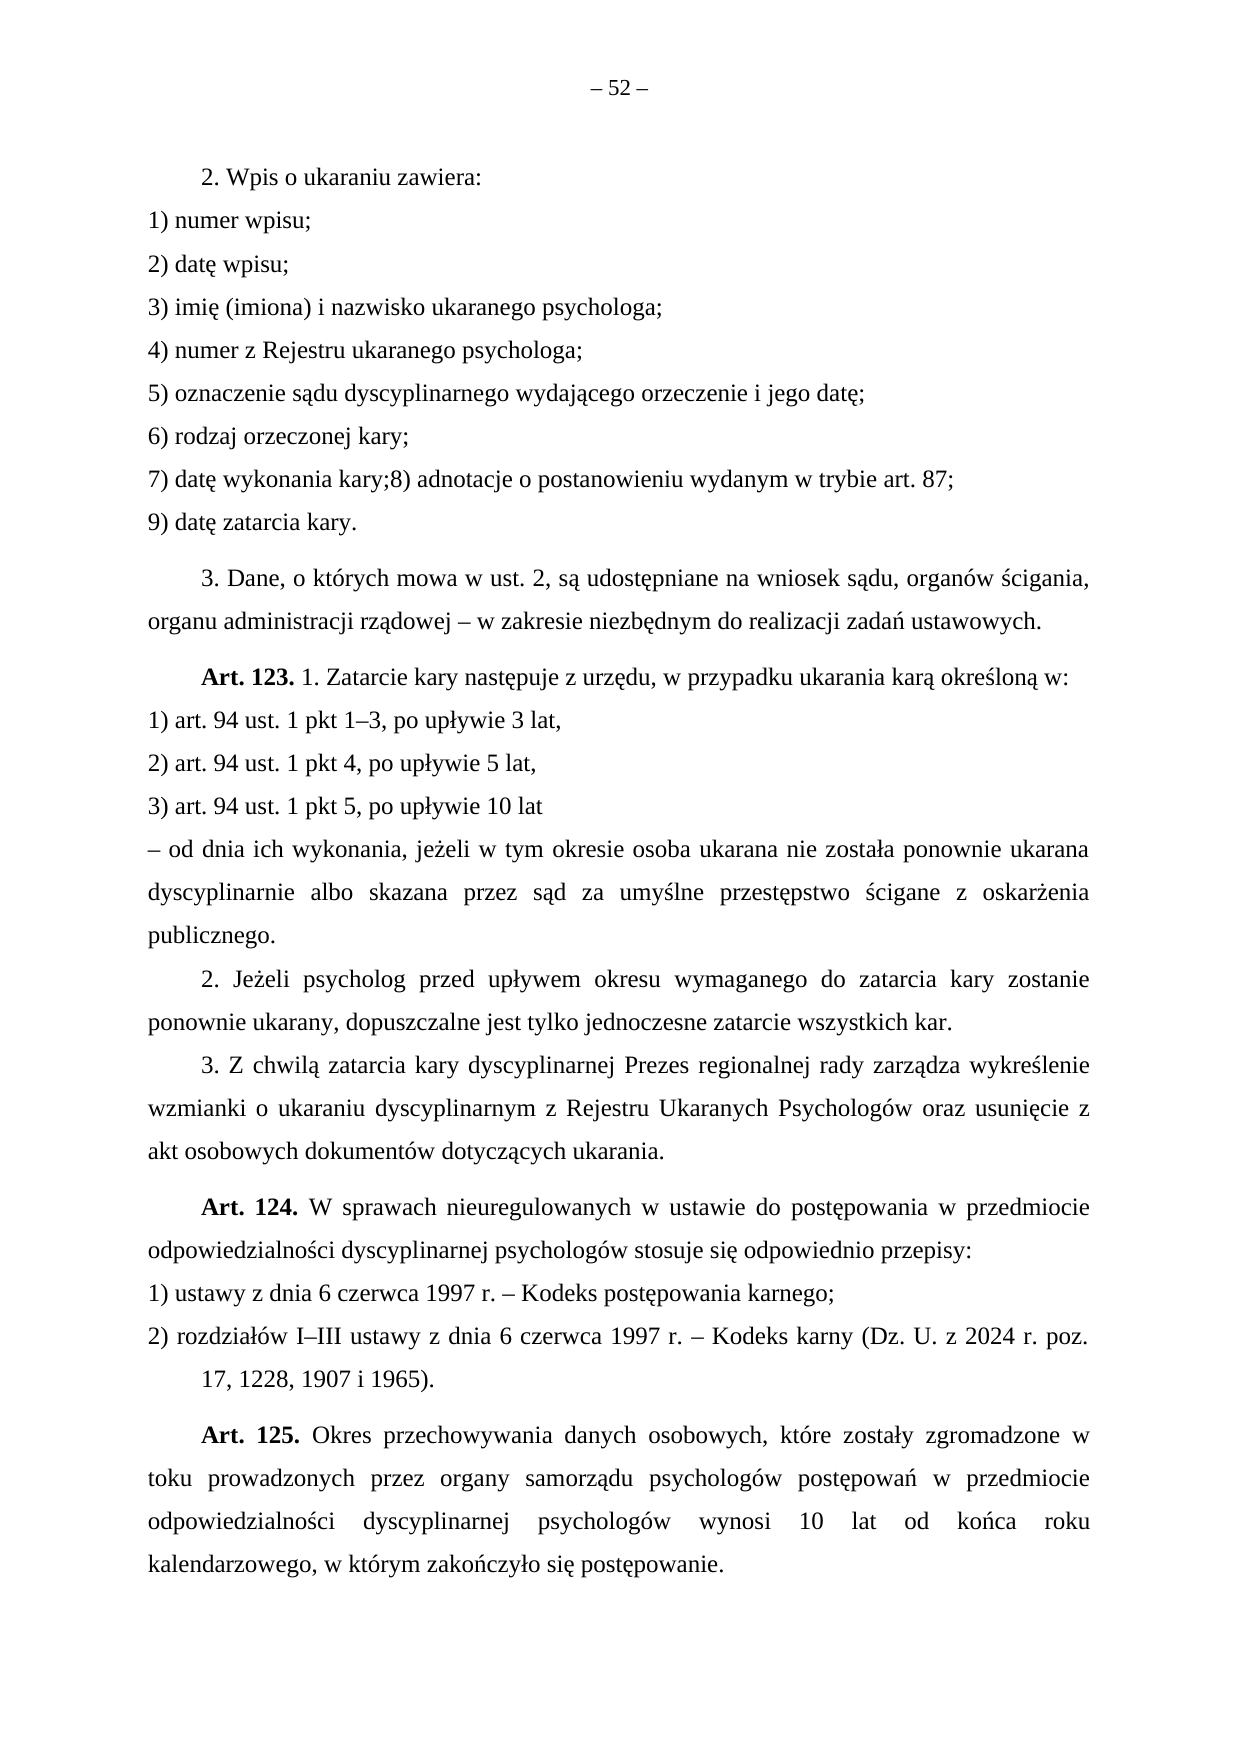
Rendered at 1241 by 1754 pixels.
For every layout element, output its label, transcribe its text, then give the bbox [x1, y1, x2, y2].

text 3) imię (imiona) i nazwisko ukaranego psychologa; [148, 292, 1091, 321]
text – od dnia ich wykonania, jeżeli w tym okresie osoba ukarana nie została ponownie ukarana dyscyplinarnie albo skazana przez sąd za umyślne przestępstwo ścigane z oskarżenia publicznego. [148, 834, 1091, 949]
text 1) ustawy z dnia 6 czerwca 1997 r. – Kodeks postępowania karnego; [148, 1278, 1091, 1307]
text 4) numer z Rejestru ukaranego psychologa; [148, 335, 1091, 364]
text 7) datę wykonania kary;8) adnotacje o postanowieniu wydanym w trybie art. 87; [148, 464, 1091, 493]
text 2. Jeżeli psycholog przed upływem okresu wymaganego do zatarcia kary zostanie ponownie ukarany, dopuszczalne jest tylko jednoczesne zatarcie wszystkich kar. [148, 964, 1091, 1036]
text 2) rozdziałów I–III ustawy z dnia 6 czerwca 1997 r. – Kodeks karny (Dz. U. z 2024 r. poz. 17, 1228, 1907 i 1965). [148, 1321, 1091, 1393]
text 3. Z chwilą zatarcia kary dyscyplinarnej Prezes regionalnej rady zarządza wykreślenie wzmianki o ukaraniu dyscyplinarnym z Rejestru Ukaranych Psychologów oraz usunięcie z akt osobowych dokumentów dotyczących ukarania. [148, 1050, 1091, 1165]
text 3. Dane, o których mowa w ust. 2, są udostępniane na wniosek sądu, organów ścigania, organu administracji rządowej – w zakresie niezbędnym do realizacji zadań ustawowych. [148, 563, 1091, 635]
text 1) numer wpisu; [148, 206, 1091, 234]
text 9) datę zatarcia kary. [148, 507, 1091, 536]
text 5) oznaczenie sądu dyscyplinarnego wydającego orzeczenie i jego datę; [148, 378, 1091, 407]
text 2. Wpis o ukaraniu zawiera: [148, 162, 1091, 191]
text 2) datę wpisu; [148, 249, 1091, 277]
text 2) art. 94 ust. 1 pkt 4, po upływie 5 lat, [148, 748, 1091, 777]
text Art. 124. W sprawach nieuregulowanych w ustawie do postępowania w przedmiocie odpowiedzialności dyscyplinarnej psychologów stosuje się odpowiednio przepisy: [148, 1192, 1091, 1264]
text 1) art. 94 ust. 1 pkt 1–3, po upływie 3 lat, [148, 705, 1091, 734]
text Art. 125. Okres przechowywania danych osobowych, które zostały zgromadzone w toku prowadzonych przez organy samorządu psychologów postępowań w przedmiocie odpowiedzialności dyscyplinarnej psychologów wynosi 10 lat od końca roku kalendarzowego, w którym zakończyło się postępowanie. [148, 1420, 1091, 1578]
text 6) rodzaj orzeczonej kary; [148, 421, 1091, 450]
text 3) art. 94 ust. 1 pkt 5, po upływie 10 lat [148, 791, 1091, 820]
text Art. 123. 1. Zatarcie kary następuje z urzędu, w przypadku ukarania karą określoną w: [148, 662, 1091, 691]
